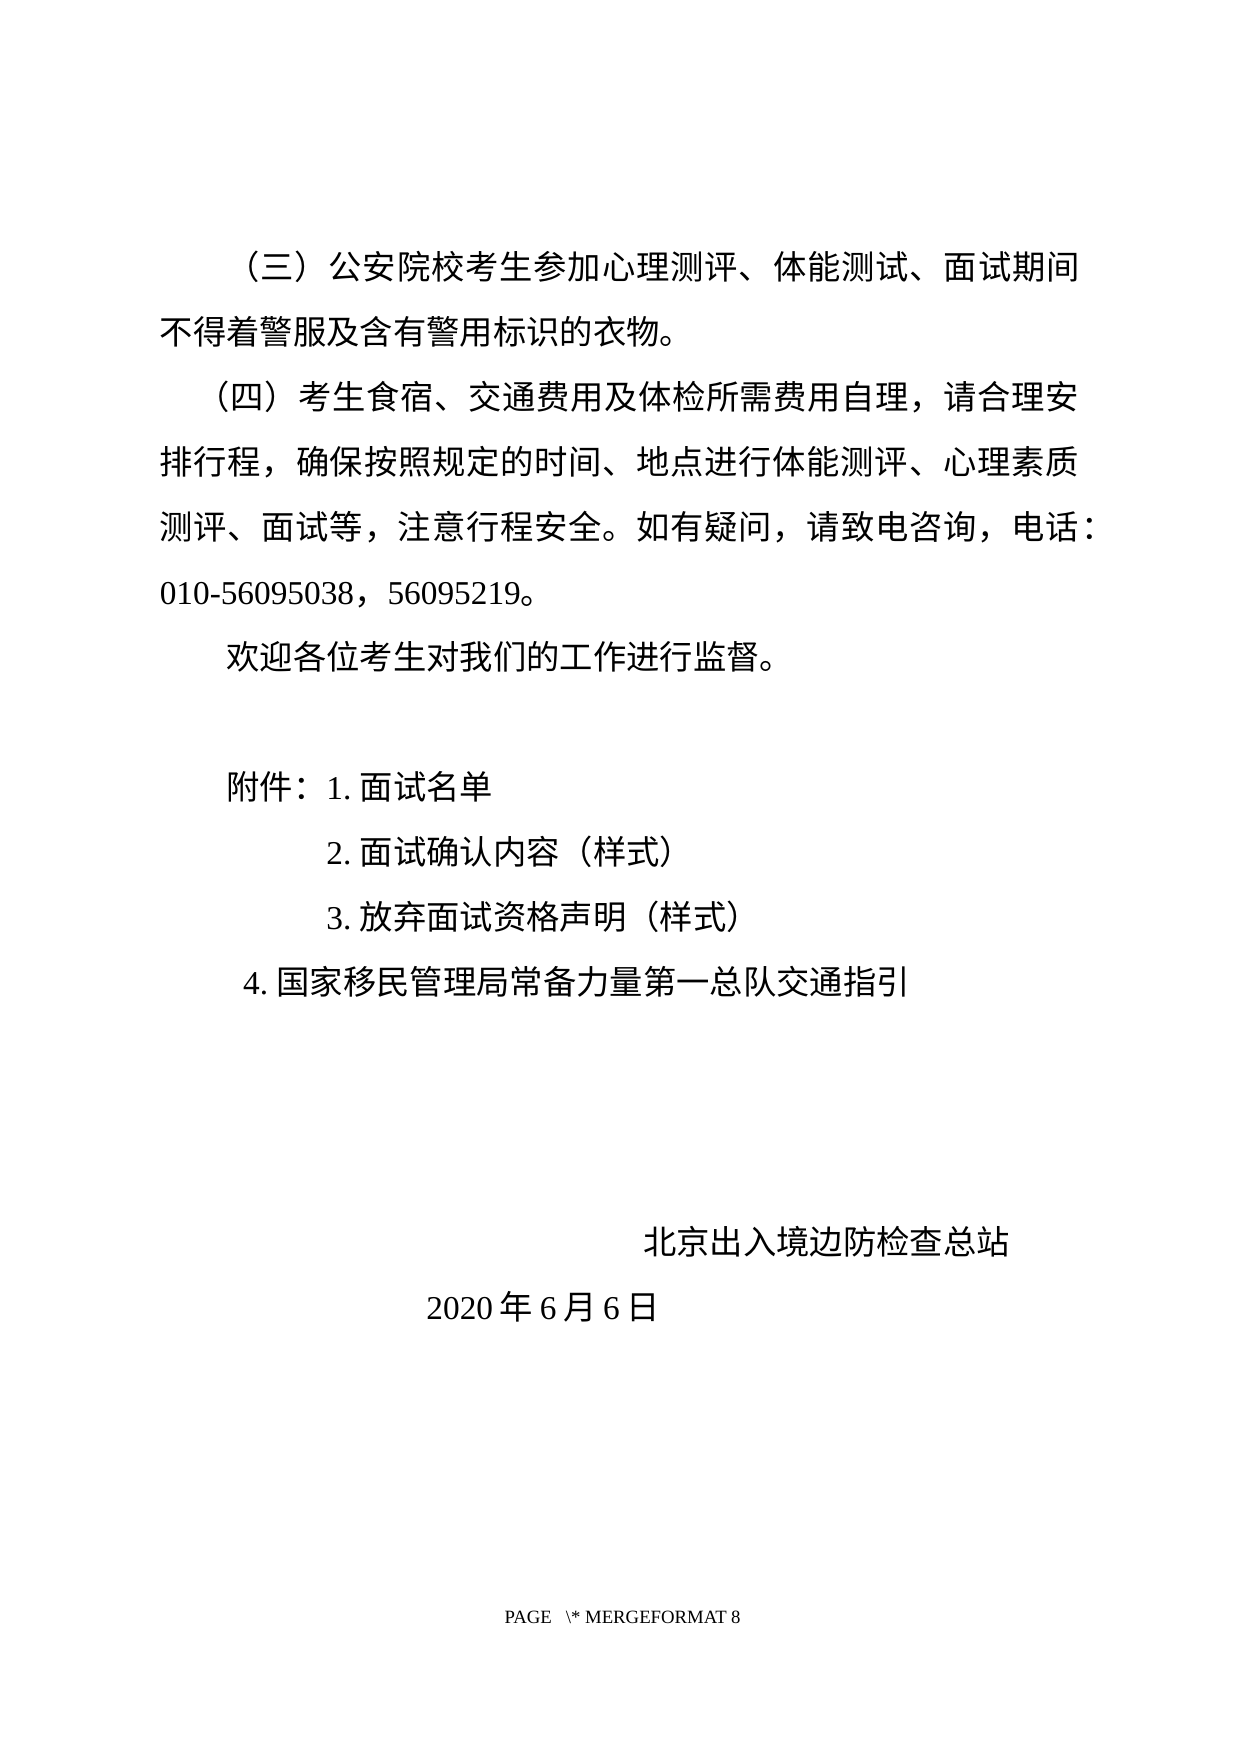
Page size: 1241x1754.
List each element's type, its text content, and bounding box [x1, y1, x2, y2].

text （三）公安院校考生参加心理测评、体能测试、面试期间，不得着警服及含有警用标识的衣物。 [159, 233, 1081, 363]
text 北京出入境边防检查总站 [159, 1208, 1081, 1273]
text 3. 放弃面试资格声明（样式） [159, 883, 1081, 948]
text 附件：1. 面试名单 [159, 753, 1081, 818]
text 欢迎各位考生对我们的工作进行监督。 [159, 623, 1081, 688]
text 4. 国家移民管理局常备力量第一总队交通指引 [159, 948, 1081, 1013]
text 2. 面试确认内容（样式） [159, 818, 1081, 883]
text 2020年6月6日 [159, 1273, 1081, 1338]
text （四）考生食宿、交通费用及体检所需费用自理，请合理安排行程，确保按照规定的时间、地点进行体能测评、心理素质测评、面试等，注意行程安全。如有疑问，请致电咨询，电话：010-56095038，56095219。 [159, 363, 1081, 623]
